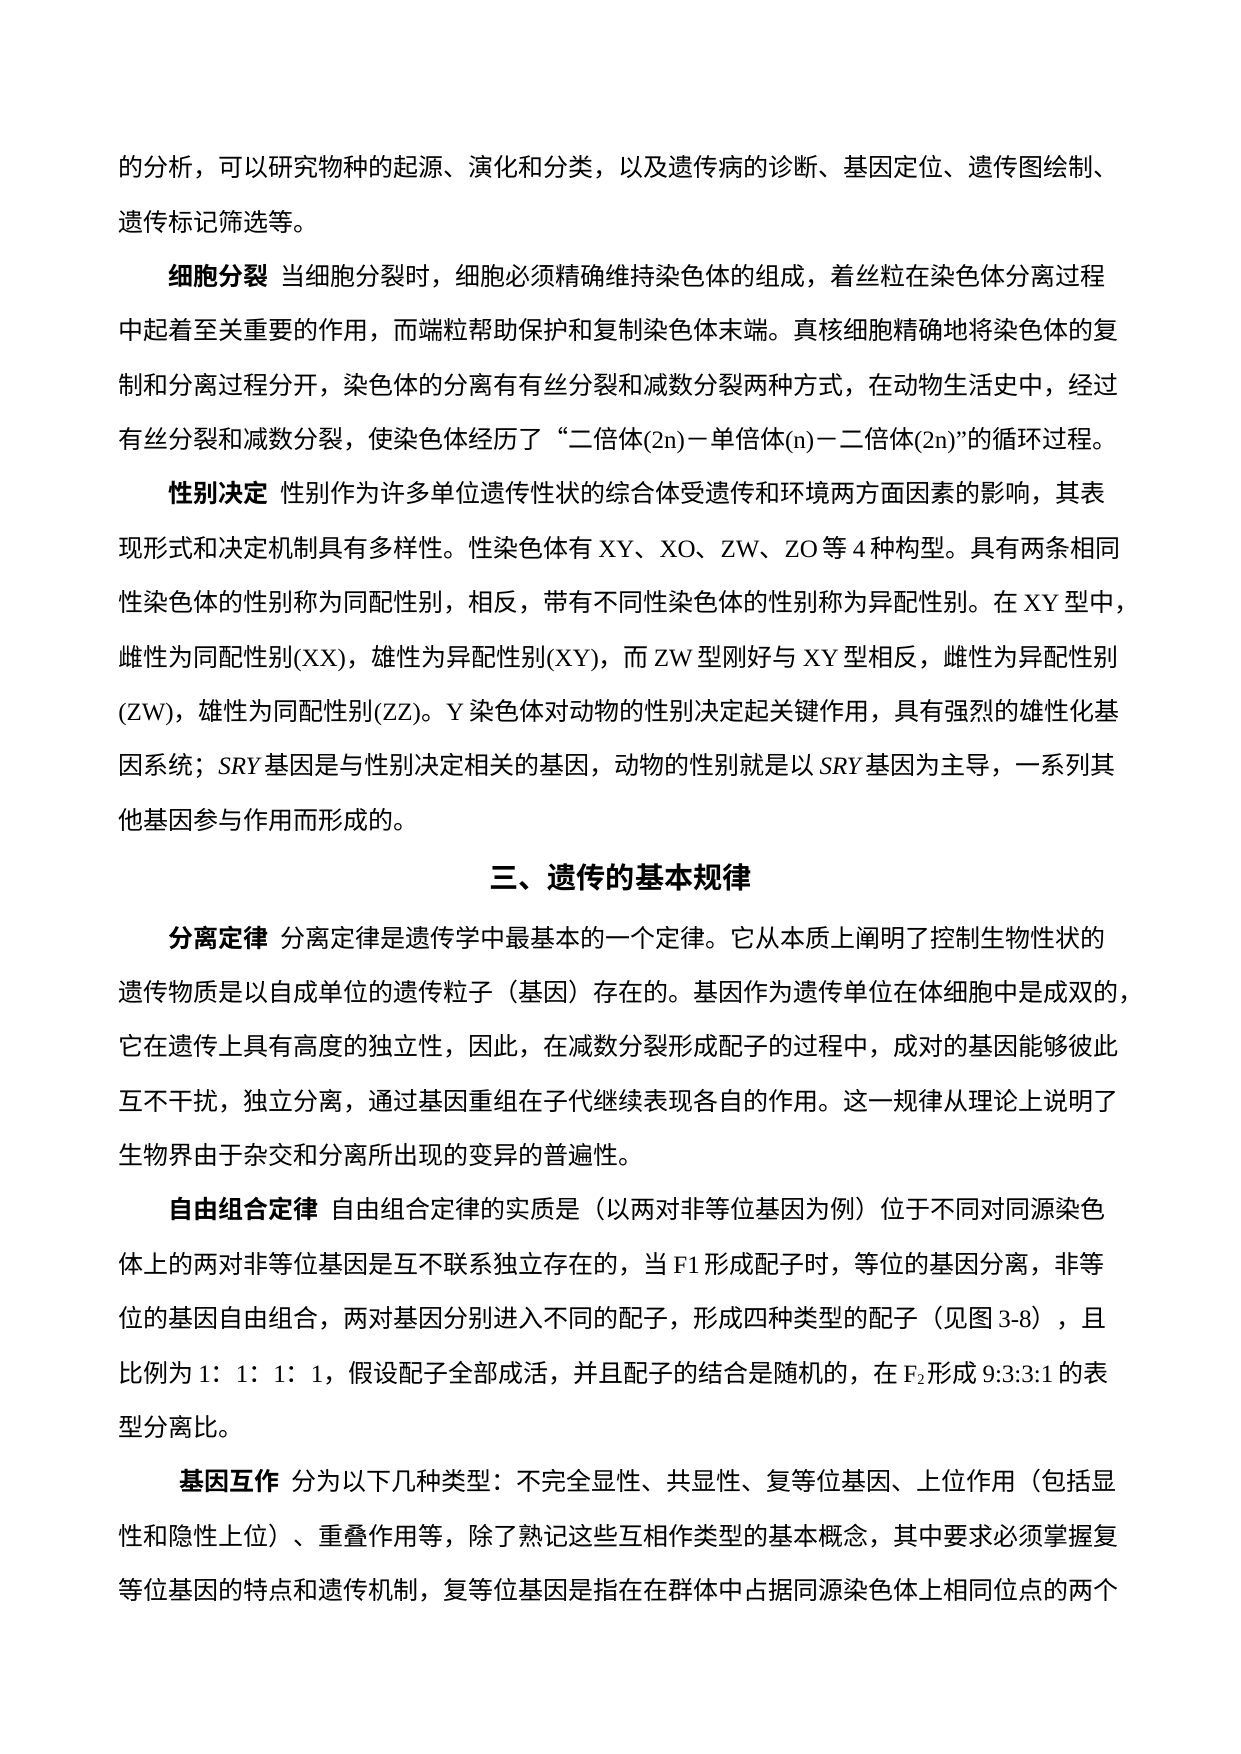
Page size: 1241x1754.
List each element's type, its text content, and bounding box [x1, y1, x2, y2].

text 性别决定 性别作为许多单位遗传性状的综合体受遗传和环境两方面因素的影响，其表现形式和决定机制具有多样性。性染色体有XY、XO、ZW、ZO等4种构型。具有两条相同性染色体的性别称为同配性别，相反，带有不同性染色体的性别称为异配性别。在XY型中，雌性为同配性别(XX)，雄性为异配性别(XY)，而ZW型刚好与XY型相反，雌性为异配性别(ZW)，雄性为同配性别(ZZ)。Y染色体对动物的性别决定起关键作用，具有强烈的雄性化基因系统；SRY基因是与性别决定相关的基因，动物的性别就是以SRY基因为主导，一系列其他基因参与作用而形成的。 [118, 474, 1122, 836]
text 细胞分裂 当细胞分裂时，细胞必须精确维持染色体的组成，着丝粒在染色体分离过程中起着至关重要的作用，而端粒帮助保护和复制染色体末端。真核细胞精确地将染色体的复制和分离过程分开，染色体的分离有有丝分裂和减数分裂两种方式，在动物生活史中，经过有丝分裂和减数分裂，使染色体经历了“二倍体(2n)－单倍体(n)－二倍体(2n)”的循环过程。 [118, 256, 1122, 456]
text 自由组合定律 自由组合定律的实质是（以两对非等位基因为例）位于不同对同源染色体上的两对非等位基因是互不联系独立存在的，当F1形成配子时，等位的基因分离，非等位的基因自由组合，两对基因分别进入不同的配子，形成四种类型的配子（见图3-8），且比例为1：1：1：1，假设配子全部成活，并且配子的结合是随机的，在F2形成9:3:3:1的表型分离比。 [118, 1190, 1122, 1444]
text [118, 148, 1122, 238]
text 分离定律 分离定律是遗传学中最基本的一个定律。它从本质上阐明了控制生物性状的遗传物质是以自成单位的遗传粒子（基因）存在的。基因作为遗传单位在体细胞中是成双的，它在遗传上具有高度的独立性，因此，在减数分裂形成配子的过程中，成对的基因能够彼此互不干扰，独立分离，通过基因重组在子代继续表现各自的作用。这一规律从理论上说明了生物界由于杂交和分离所出现的变异的普遍性。 [118, 918, 1122, 1172]
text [118, 1462, 1122, 1607]
text 三、遗传的基本规律 [118, 854, 1122, 897]
